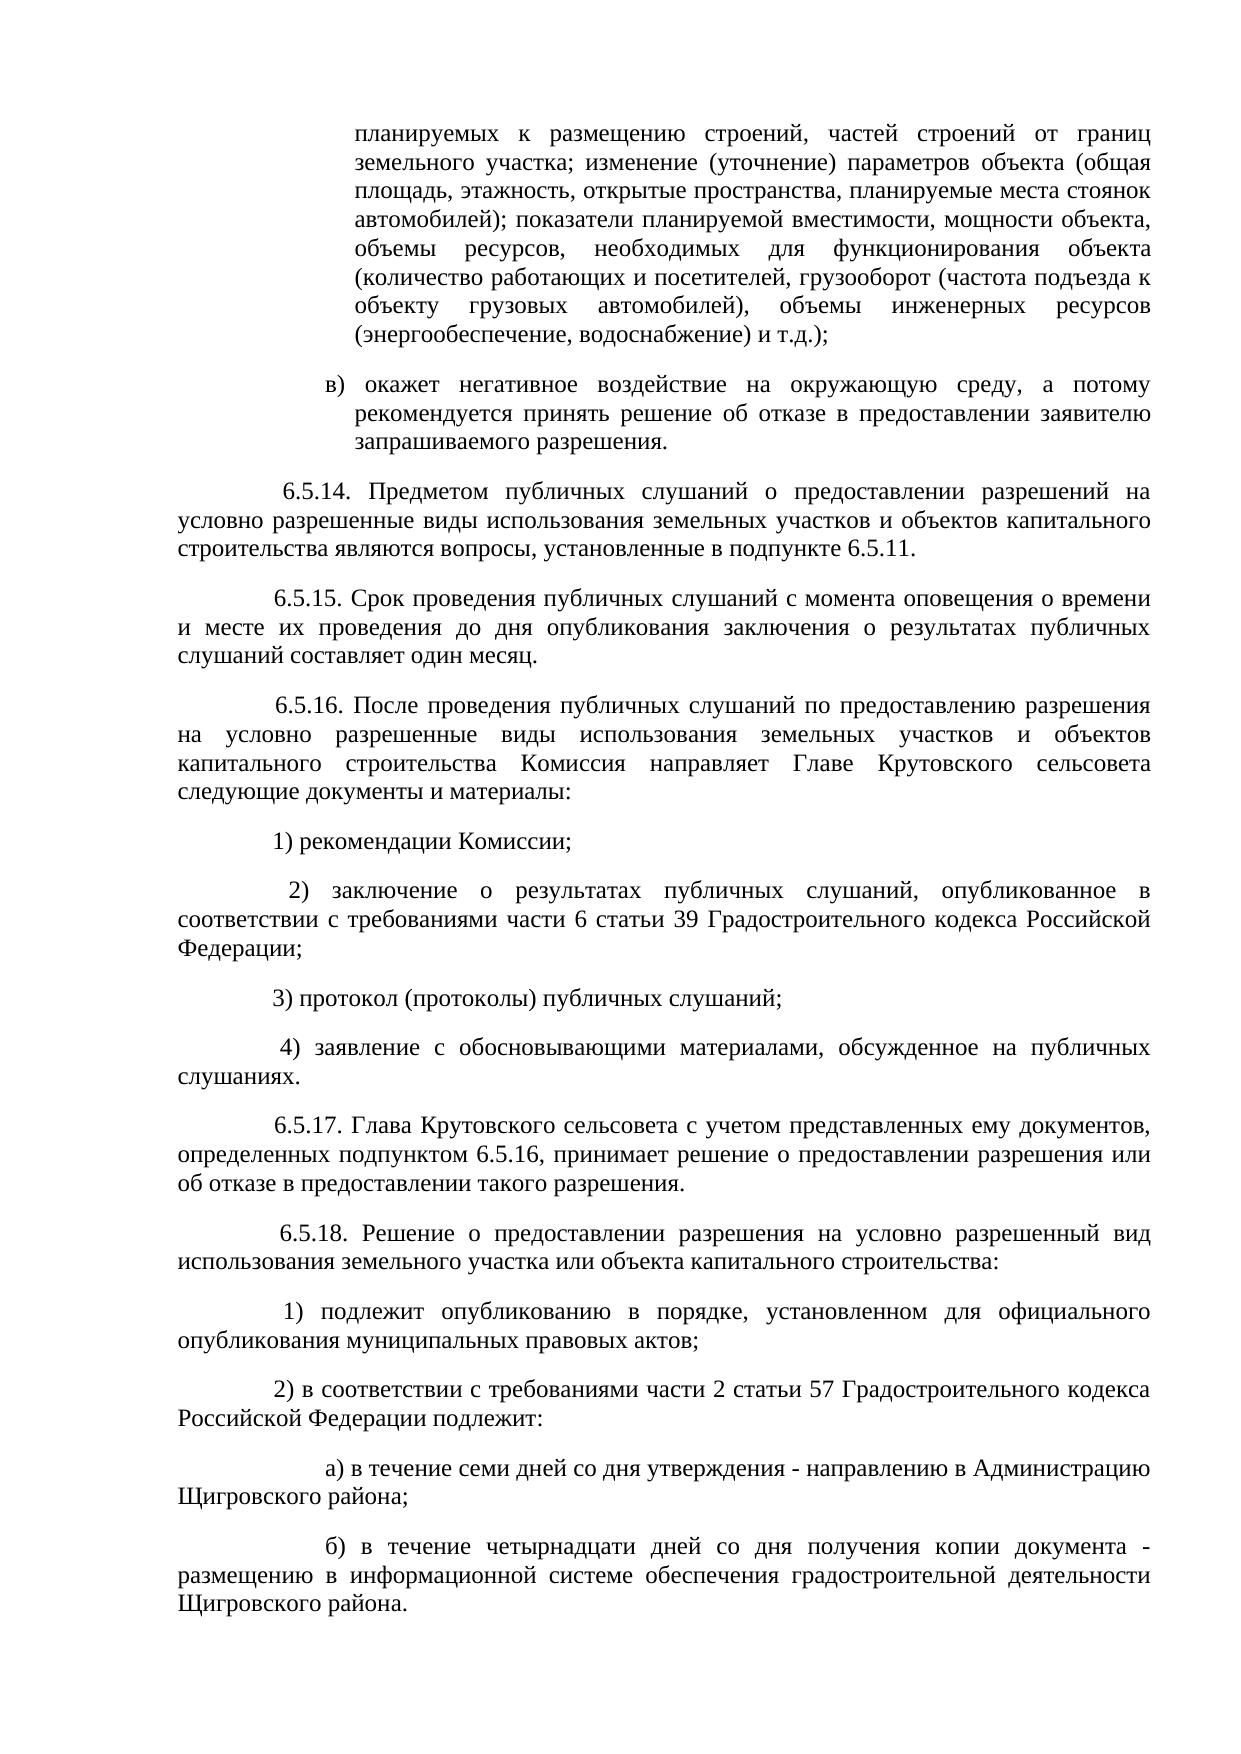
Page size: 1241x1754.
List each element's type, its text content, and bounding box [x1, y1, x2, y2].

text 6.5.17. Глава Крутовского сельсовета с учетом представленных ему документов, определенных подпунктом 6.5.16, принимает решение о предоставлении разрешения или об отказе в предоставлении такого разрешения. [177, 1111, 1152, 1197]
text б) в течение четырнадцати дней со дня получения копии документа - размещению в информационной системе обеспечения градостроительной деятельности Щигровского района. [177, 1531, 1152, 1617]
text 2) заключение о результатах публичных слушаний, опубликованное в соответствии с требованиями части 6 статьи 39 Градостроительного кодекса Российской Федерации; [177, 876, 1152, 962]
text 6.5.14. Предметом публичных слушаний о предоставлении разрешений на условно разрешенные виды использования земельных участков и объектов капитального строительства являются вопросы, установленные в подпункте 6.5.11. [177, 476, 1152, 562]
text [325, 118, 1152, 348]
text в) окажет негативное воздействие на окружающую среду, а потому рекомендуется принять решение об отказе в предоставлении заявителю запрашиваемого разрешения. [325, 369, 1152, 455]
text 1) подлежит опубликованию в порядке, установленном для официального опубликования муниципальных правовых актов; [177, 1296, 1152, 1353]
text 4) заявление с обосновывающими материалами, обсужденное на публичных слушаниях. [177, 1032, 1152, 1090]
text 1) рекомендации Комиссии; [177, 826, 1152, 855]
text 3) протокол (протоколы) публичных слушаний; [177, 983, 1152, 1011]
text 6.5.18. Решение о предоставлении разрешения на условно разрешенный вид использования земельного участка или объекта капитального строительства: [177, 1218, 1152, 1275]
text 6.5.16. После проведения публичных слушаний по предоставлению разрешения на условно разрешенные виды использования земельных участков и объектов капитального строительства Комиссия направляет Главе Крутовского сельсовета следующие документы и материалы: [177, 690, 1152, 805]
text 6.5.15. Срок проведения публичных слушаний с момента оповещения о времени и месте их проведения до дня опубликования заключения о результатах публичных слушаний составляет один месяц. [177, 583, 1152, 669]
text 2) в соответствии с требованиями части 2 статьи 57 Градостроительного кодекса Российской Федерации подлежит: [177, 1374, 1152, 1432]
text а) в течение семи дней со дня утверждения - направлению в Администрацию Щигровского района; [177, 1453, 1152, 1510]
